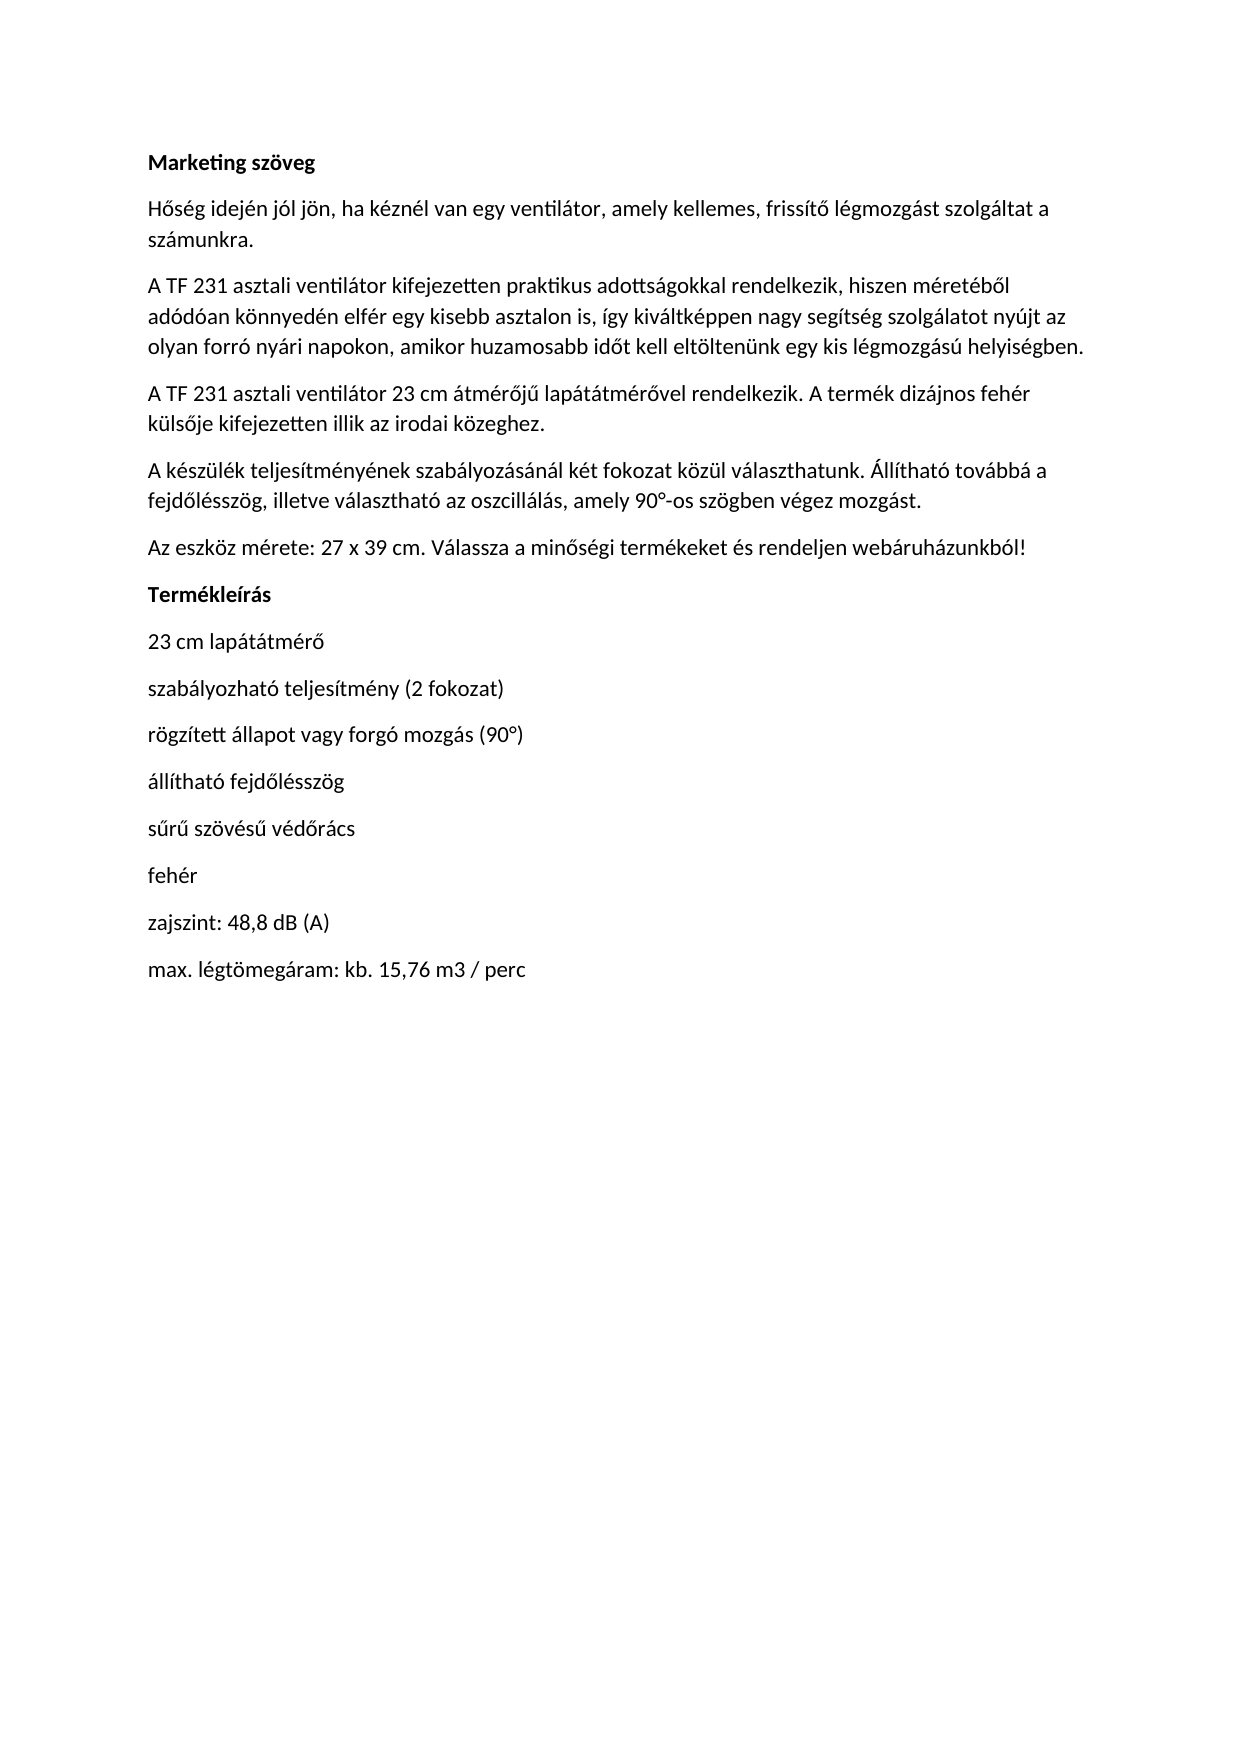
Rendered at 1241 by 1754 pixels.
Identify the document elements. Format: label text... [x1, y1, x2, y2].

text A TF 231 asztali ventilátor 23 cm átmérőjű lapátátmérővel rendelkezik. A termék dizájnos fehér külsője kifejezetten illik az irodai közeghez. [148, 379, 1093, 437]
text Marketing szöveg [148, 148, 1093, 176]
text A készülék teljesítményének szabályozásánál két fokozat közül választhatunk. Állítható továbbá a fejdőlésszög, illetve választható az oszcillálás, amely 90°-os szögben végez mozgást. [148, 456, 1093, 514]
text rögzített állapot vagy forgó mozgás (90°) [148, 721, 1093, 748]
text 23 cm lapátátmérő [148, 627, 1093, 655]
text állítható fejdőlésszög [148, 767, 1093, 795]
text fehér [148, 861, 1093, 889]
text szabályozható teljesítmény (2 fokozat) [148, 674, 1093, 702]
text zajszint: 48,8 dB (A) [148, 908, 1093, 936]
text A TF 231 asztali ventilátor kifejezetten praktikus adottságokkal rendelkezik, hiszen méretéből adódóan könnyedén elfér egy kisebb asztalon is, így kiváltképpen nagy segítség szolgálatot nyújt az olyan forró nyári napokon, amikor huzamosabb időt kell eltöltenünk egy kis légmozgású helyiségben. [148, 272, 1093, 360]
text Az eszköz mérete: 27 x 39 cm. Válassza a minőségi termékeket és rendeljen webáruházunkból! [148, 533, 1093, 561]
text Termékleírás [148, 580, 1093, 608]
text max. légtömegáram: kb. 15,76 m3 / perc [148, 955, 1093, 983]
text Hőség idején jól jön, ha kéznél van egy ventilátor, amely kellemes, frissítő légmozgást szolgáltat a számunkra. [148, 194, 1093, 253]
text sűrű szövésű védőrács [148, 814, 1093, 842]
